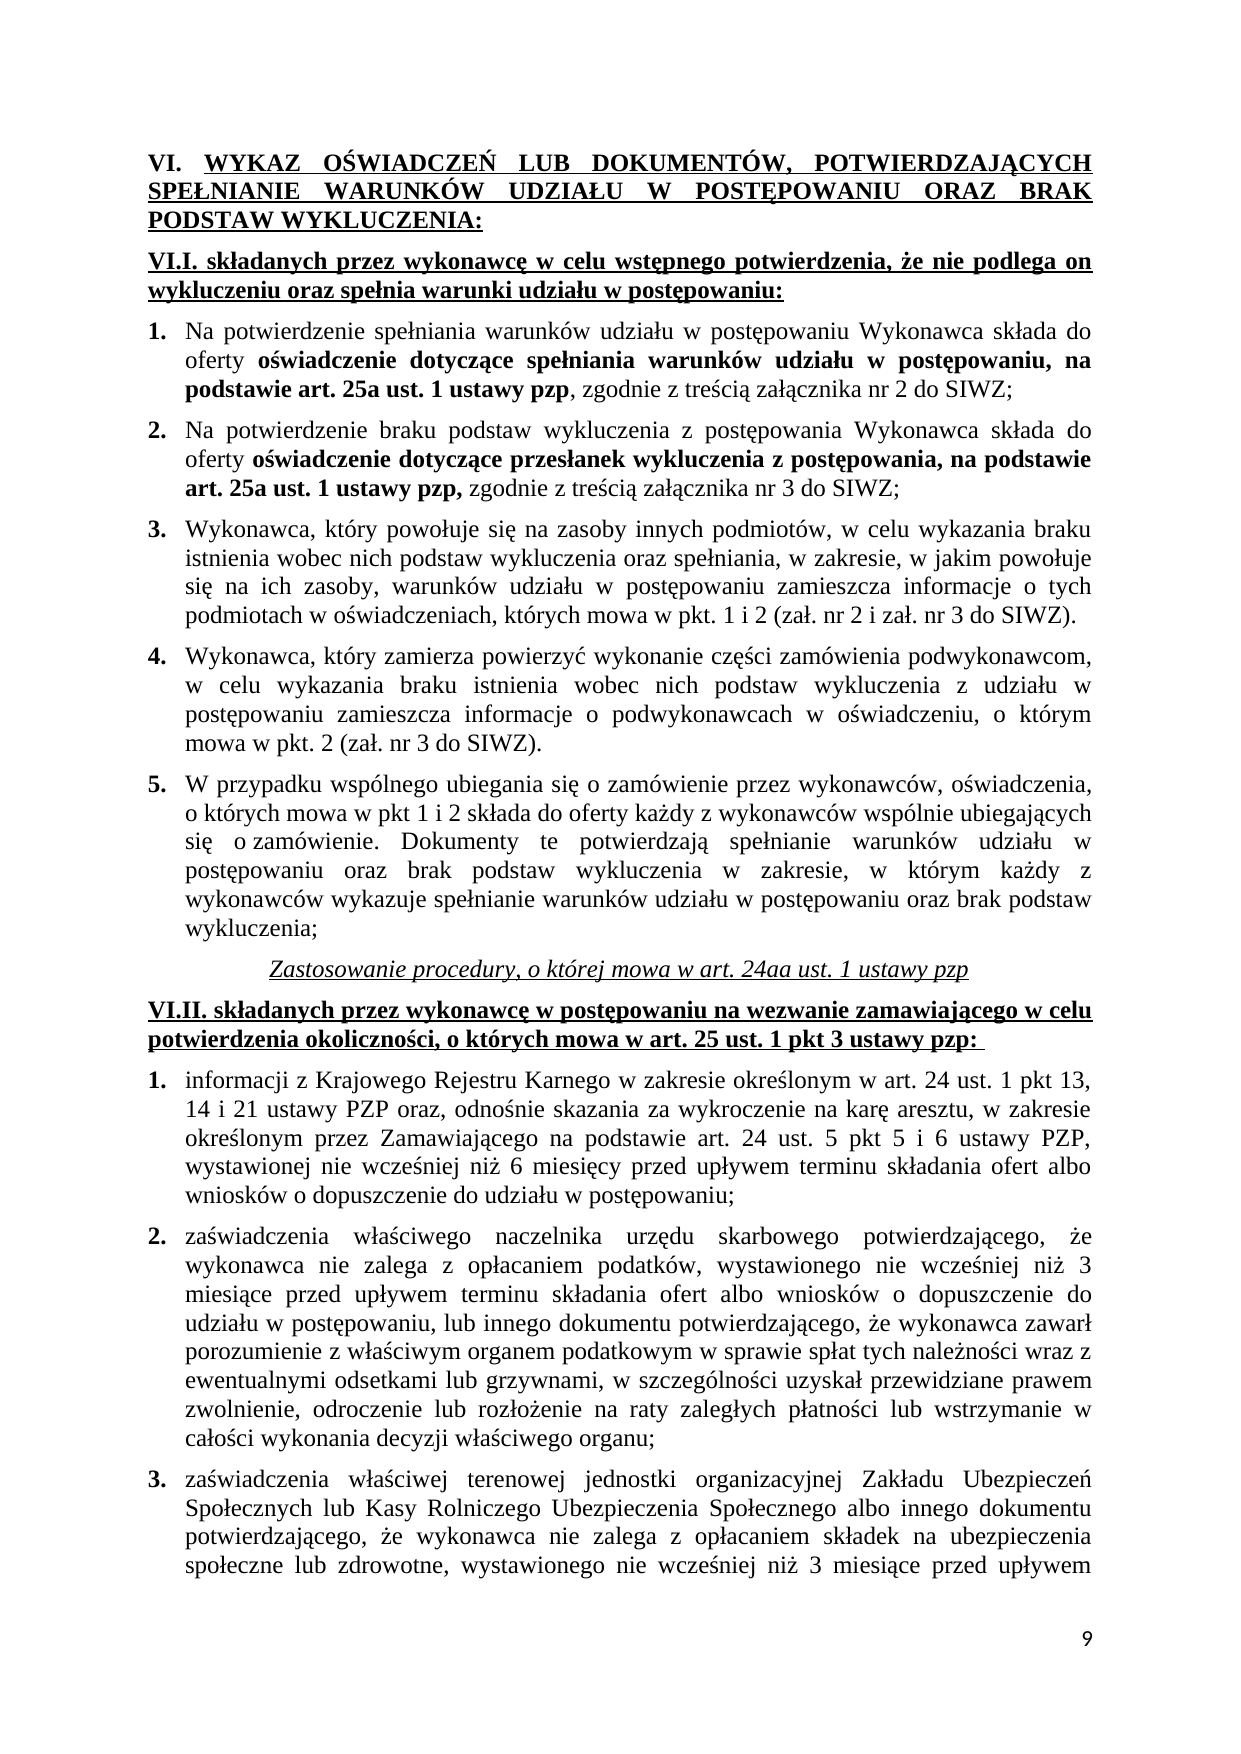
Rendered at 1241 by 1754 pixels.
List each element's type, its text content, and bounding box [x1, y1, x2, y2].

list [148, 1464, 1093, 1579]
text VI.I. składanych przez wykonawcę w celu wstępnego potwierdzenia, że nie podlega on wykluczeniu oraz spełnia warunki udziału w postępowaniu: [148, 246, 1093, 271]
list Na potwierdzenie braku podstaw wykluczenia z postępowania Wykonawca składa do oferty oświadczenie dotyczące przesłanek wykluczenia z postępowania, na podstawie art. 25a ust. 1 ustawy pzp, zgodnie z treścią załącznika nr 3 do SIWZ; [148, 415, 1093, 501]
text VI. WYKAZ OŚWIADCZEŃ LUB DOKUMENTÓW, POTWIERDZAJĄCYCH SPEŁNIANIE WARUNKÓW UDZIAŁU W POSTĘPOWANIU ORAZ BRAK PODSTAW WYKLUCZENIA: [148, 148, 1093, 201]
text VI.I. składanych przez wykonawcę w celu wstępnego potwierdzenia, że nie podlega on wykluczeniu oraz spełnia warunki udziału w postępowaniu: [148, 273, 1093, 304]
list informacji z Krajowego Rejestru Karnego w zakresie określonym w art. 24 ust. 1 pkt 13, 14 i 21 ustawy PZP oraz, odnośnie skazania za wykroczenie na karę aresztu, w zakresie określonym przez Zamawiającego na podstawie art. 24 ust. 5 pkt 5 i 6 ustawy PZP, wystawionej nie wcześniej niż 6 miesięcy przed upływem terminu składania ofert albo wniosków o dopuszczenie do udziału w postępowaniu; [148, 1065, 1093, 1209]
text VI. WYKAZ OŚWIADCZEŃ LUB DOKUMENTÓW, POTWIERDZAJĄCYCH SPEŁNIANIE WARUNKÓW UDZIAŁU W POSTĘPOWANIU ORAZ BRAK PODSTAW WYKLUCZENIA: [148, 203, 1093, 234]
list W przypadku wspólnego ubiegania się o zamówienie przez wykonawców, oświadczenia, o których mowa w pkt 1 i 2 składa do oferty każdy z wykonawców wspólnie ubiegających się o zamówienie. Dokumenty te potwierdzają spełnianie warunków udziału w postępowaniu oraz brak podstaw wykluczenia w zakresie, w którym każdy z wykonawców wykazuje spełnianie warunków udziału w postępowaniu oraz brak podstaw wykluczenia; [148, 769, 1093, 941]
list Wykonawca, który powołuje się na zasoby innych podmiotów, w celu wykazania braku istnienia wobec nich podstaw wykluczenia oraz spełniania, w zakresie, w jakim powołuje się na ich zasoby, warunków udziału w postępowaniu zamieszcza informacje o tych podmiotach w oświadczeniach, których mowa w pkt. 1 i 2 (zał. nr 2 i zał. nr 3 do SIWZ). [148, 514, 1093, 629]
text VI.II. składanych przez wykonawcę w postępowaniu na wezwanie zamawiającego w celu potwierdzenia okoliczności, o których mowa w art. 25 ust. 1 pkt 3 ustawy pzp: [148, 1022, 1093, 1053]
list Wykonawca, który zamierza powierzyć wykonanie części zamówienia podwykonawcom, w celu wykazania braku istnienia wobec nich podstaw wykluczenia z udziału w postępowaniu zamieszcza informacje o podwykonawcach w oświadczeniu, o którym mowa w pkt. 2 (zał. nr 3 do SIWZ). [148, 641, 1093, 756]
list zaświadczenia właściwego naczelnika urzędu skarbowego potwierdzającego, że wykonawca nie zalega z opłacaniem podatków, wystawionego nie wcześniej niż 3 miesiące przed upływem terminu składania ofert albo wniosków o dopuszczenie do udziału w postępowaniu, lub innego dokumentu potwierdzającego, że wykonawca zawarł porozumienie z właściwym organem podatkowym w sprawie spłat tych należności wraz z ewentualnymi odsetkami lub grzywnami, w szczególności uzyskał przewidziane prawem zwolnienie, odroczenie lub rozłożenie na raty zaległych płatności lub wstrzymanie w całości wykonania decyzji właściwego organu; [148, 1221, 1093, 1451]
list Na potwierdzenie spełniania warunków udziału w postępowaniu Wykonawca składa do oferty oświadczenie dotyczące spełniania warunków udziału w postępowaniu, na podstawie art. 25a ust. 1 ustawy pzp, zgodnie z treścią załącznika nr 2 do SIWZ; [148, 316, 1093, 403]
text Zastosowanie procedury, o której mowa w art. 24aa ust. 1 ustawy pzp [148, 954, 1093, 983]
text VI.II. składanych przez wykonawcę w postępowaniu na wezwanie zamawiającego w celu potwierdzenia okoliczności, o których mowa w art. 25 ust. 1 pkt 3 ustawy pzp: [148, 995, 1093, 1020]
